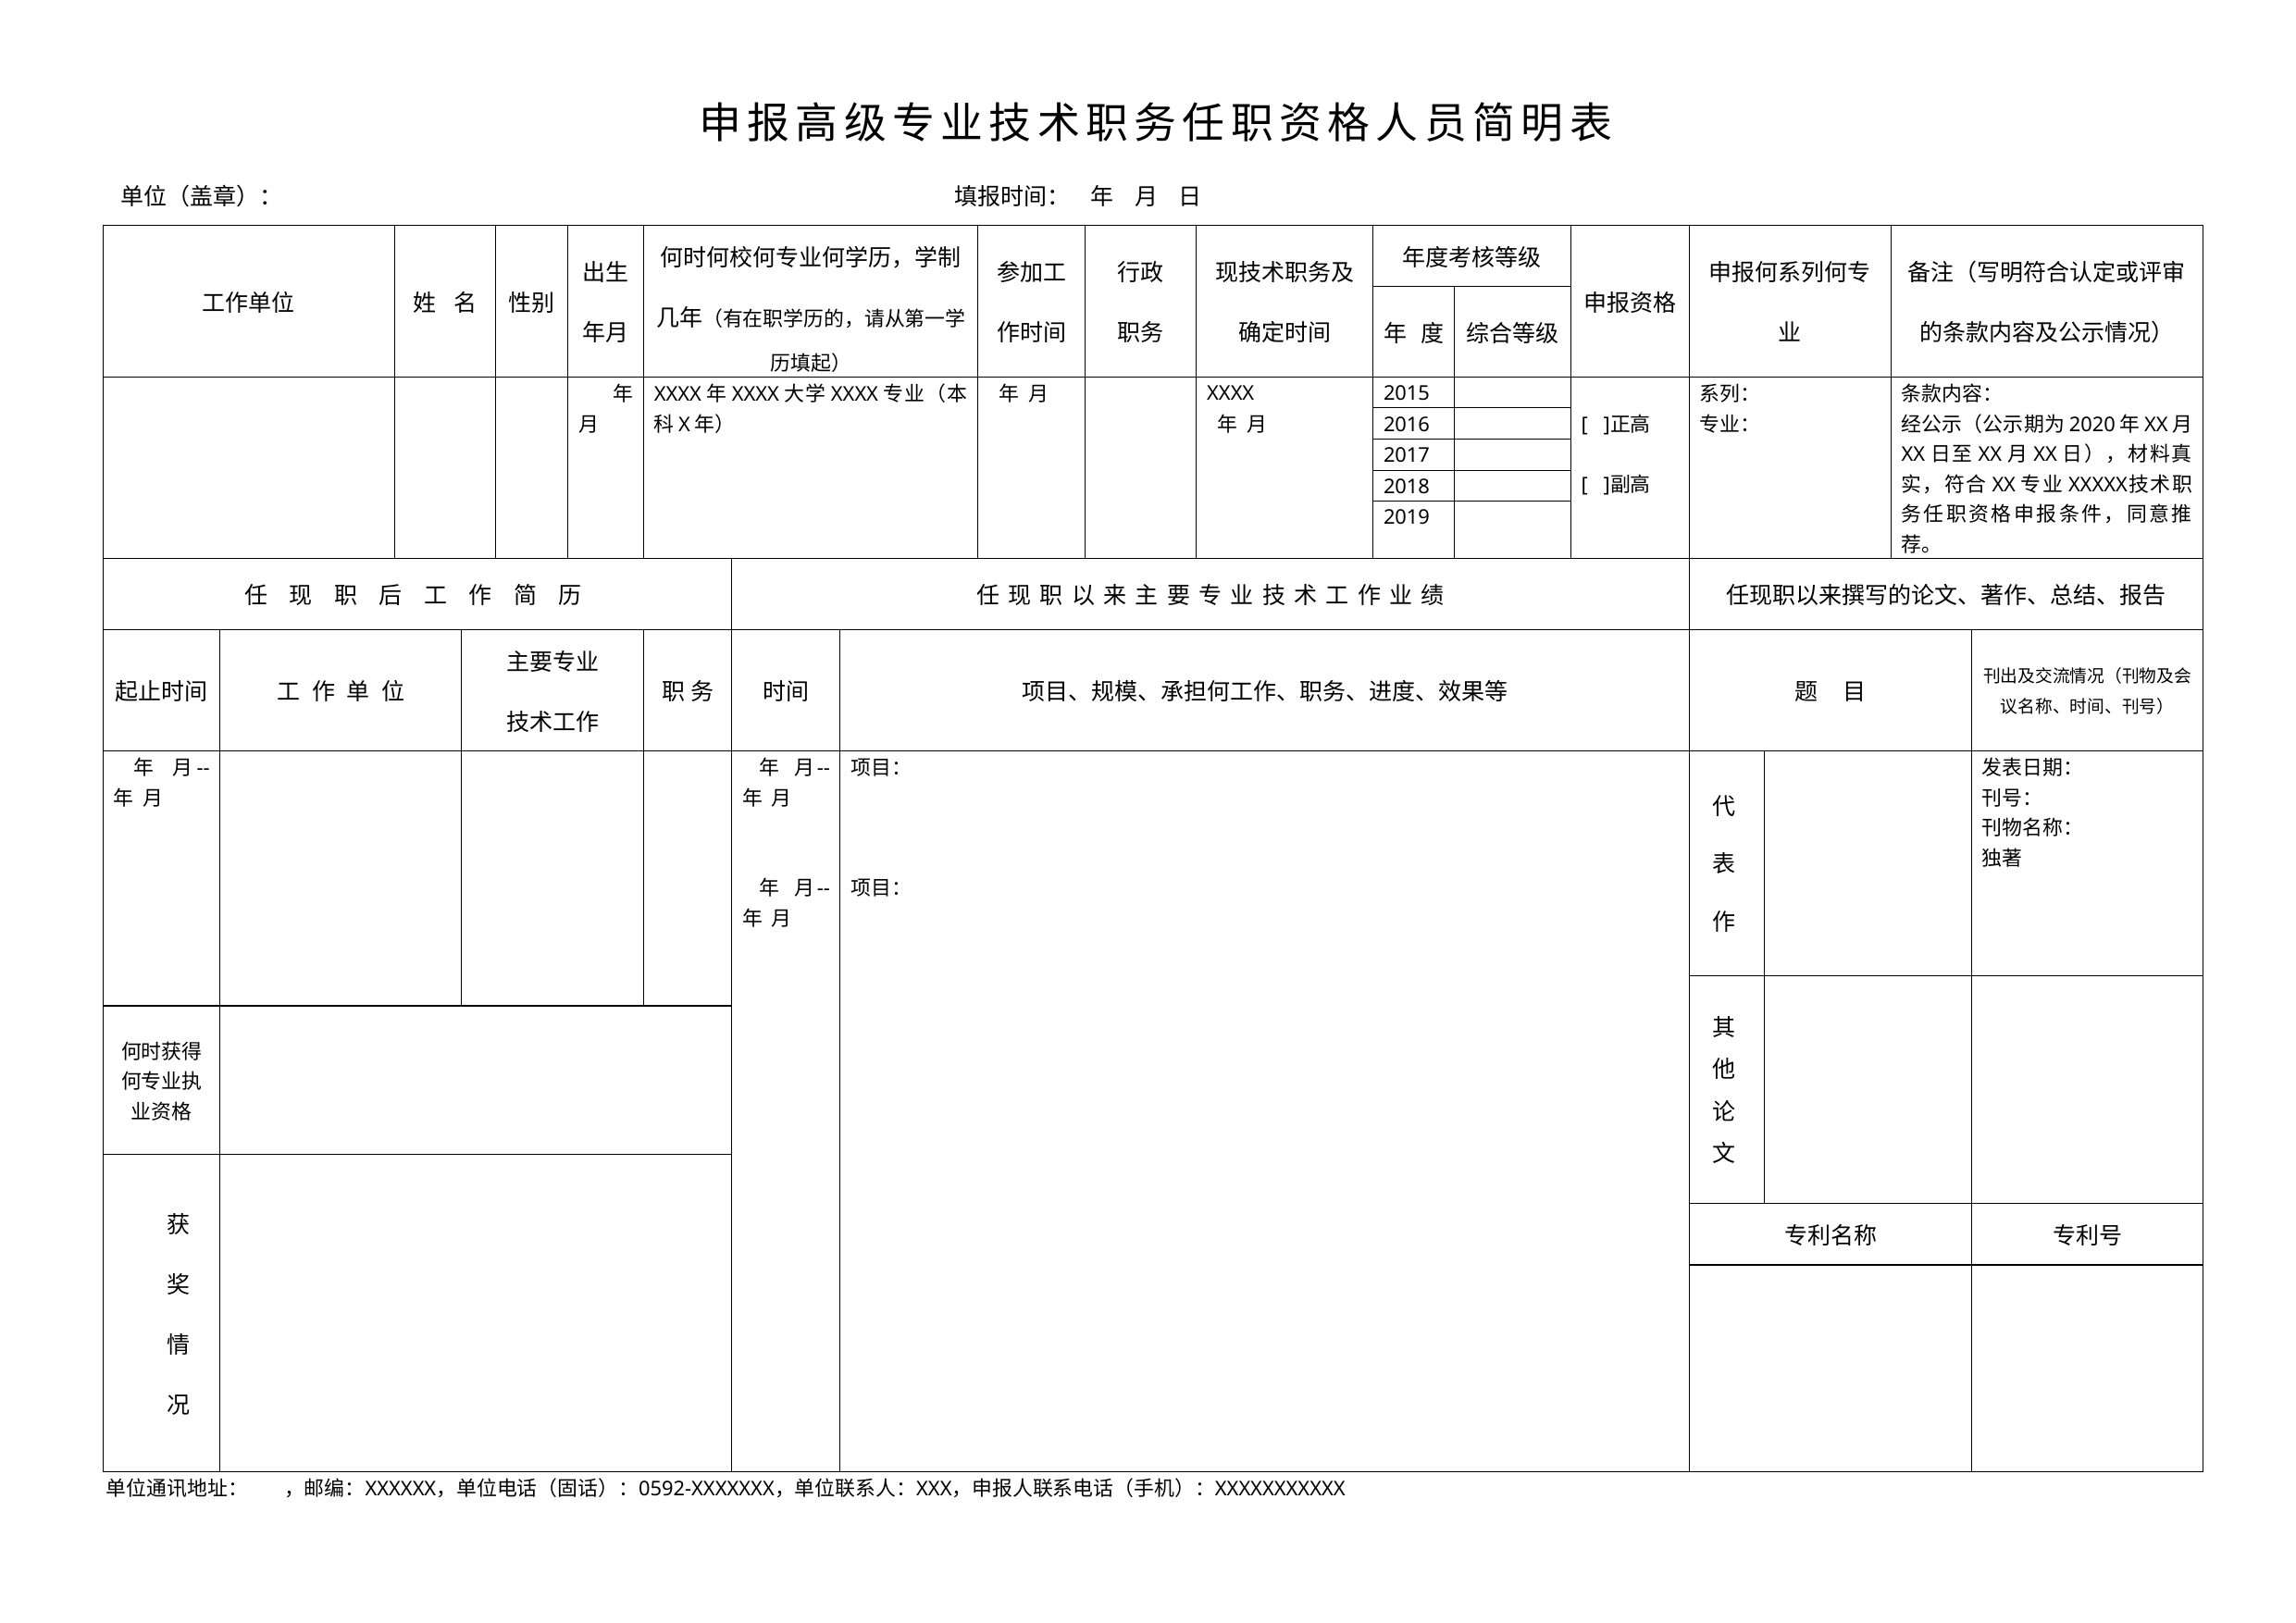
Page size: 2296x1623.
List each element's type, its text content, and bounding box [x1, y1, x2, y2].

text 申报高级专业技术职务任职资格人员简明表 [86, 75, 2226, 165]
table_cell [644, 751, 731, 1005]
table_cell [1455, 440, 1570, 469]
table_header 性别 [496, 226, 567, 377]
table_header 姓名 [395, 226, 495, 377]
table_cell 起止时间 [104, 630, 219, 750]
table_header 何时何校何专业何学历，学制几年（有在职学历的，请从第一学历填起） [644, 226, 977, 377]
table_header 现技术职务及确定时间 [1197, 226, 1372, 377]
table_cell 其他论文 [1690, 976, 1764, 1203]
table_cell 发表日期： 刊号： 刊物名称： 独著 [1972, 751, 2203, 975]
table_cell [1690, 1266, 1971, 1471]
table_cell 任现职以来撰写的论文、著作、总结、报告 [1690, 559, 2203, 629]
table_cell [1972, 1266, 2203, 1471]
table_cell [1455, 408, 1570, 439]
table_header 备注（写明符合认定或评审的条款内容及公示情况） [1892, 226, 2203, 377]
table_cell 刊出及交流情况（刊物及会议名称、时间、刊号） [1972, 630, 2203, 750]
table_cell 主要专业 技术工作 [462, 630, 643, 750]
table_header 申报何系列何专业 [1690, 226, 1891, 377]
table_cell [1455, 502, 1570, 558]
table_cell 条款内容： 经公示（公示期为2020年XX月XX日至XX月XX日），材料真实，符合XX专业XXXXX技术职务任职资格申报条件，同意推荐。 [1892, 378, 2203, 558]
table_cell 系列： 专业： [1690, 378, 1891, 558]
table_cell [220, 751, 461, 1005]
table_header 参加工作时间 [978, 226, 1085, 377]
table_cell 工作单位 [220, 630, 461, 750]
table_cell 任现职以来主要专业技术工作业绩 [732, 559, 1689, 629]
table_header 工作单位 [104, 226, 394, 377]
table_cell [1765, 751, 1971, 975]
table_cell 代表作 [1690, 751, 1764, 975]
table_cell 年 月-- 年 月 [104, 751, 219, 1005]
table_cell 题 目 [1690, 630, 1971, 750]
table_cell 2015 [1373, 378, 1454, 407]
table_cell [220, 1155, 731, 1471]
table_cell 任现职后工作简历 [104, 559, 731, 629]
table_cell [1455, 378, 1570, 407]
table_cell 年 月 [568, 378, 643, 558]
text 单位通讯地址： ，邮编：XXXXXX，单位电话（固话）：0592-XXXXXXX，单位联系人：XXX，申报人联系电话（手机）：XXXXXXXXXXX [86, 1472, 2226, 1503]
table_cell [1765, 976, 1971, 1203]
table_cell 2017 [1373, 440, 1454, 469]
table_cell 综合等级 [1455, 287, 1570, 377]
table_cell 年 月 [978, 378, 1085, 558]
table_cell [1455, 471, 1570, 501]
table_cell 项目、规模、承担何工作、职务、进度、效果等 [840, 630, 1689, 750]
table_header 年度考核等级 [1373, 226, 1570, 286]
table_cell 2018 [1373, 471, 1454, 501]
table_cell 项目： 项目： [840, 751, 1689, 1471]
table_header 申报资格 [1571, 226, 1689, 377]
table_header 出生 年月 [568, 226, 643, 377]
table_cell 专利号 [1972, 1204, 2203, 1264]
table_cell [395, 378, 495, 558]
table_cell [104, 378, 394, 558]
table_cell XXXX 年 月 [1197, 378, 1372, 558]
table_cell 时间 [732, 630, 839, 750]
table_cell 年 月-- 年 月 年 月-- 年 月 [732, 751, 839, 1471]
table_cell 2016 [1373, 408, 1454, 439]
table_cell [496, 378, 567, 558]
table_cell 专利名称 [1690, 1204, 1971, 1264]
table_header 行政 职务 [1086, 226, 1196, 377]
table_cell 年度 [1373, 287, 1454, 377]
table_cell [1972, 976, 2203, 1203]
table_cell [1086, 378, 1196, 558]
table_cell 获奖情况 [104, 1155, 219, 1471]
table_cell [220, 1007, 731, 1154]
table_cell 何时获得何专业执业资格 [104, 1007, 219, 1154]
table_cell XXXX年XXXX大学XXXX专业（本科X年） [644, 378, 977, 558]
text 单位（盖章）： 填报时间： 年 月 日 [86, 165, 2226, 225]
table_cell 职 务 [644, 630, 731, 750]
table_cell [462, 751, 643, 1005]
table_cell [ ]正高 [ ]副高 [1571, 378, 1689, 558]
table_cell 2019 [1373, 502, 1454, 558]
